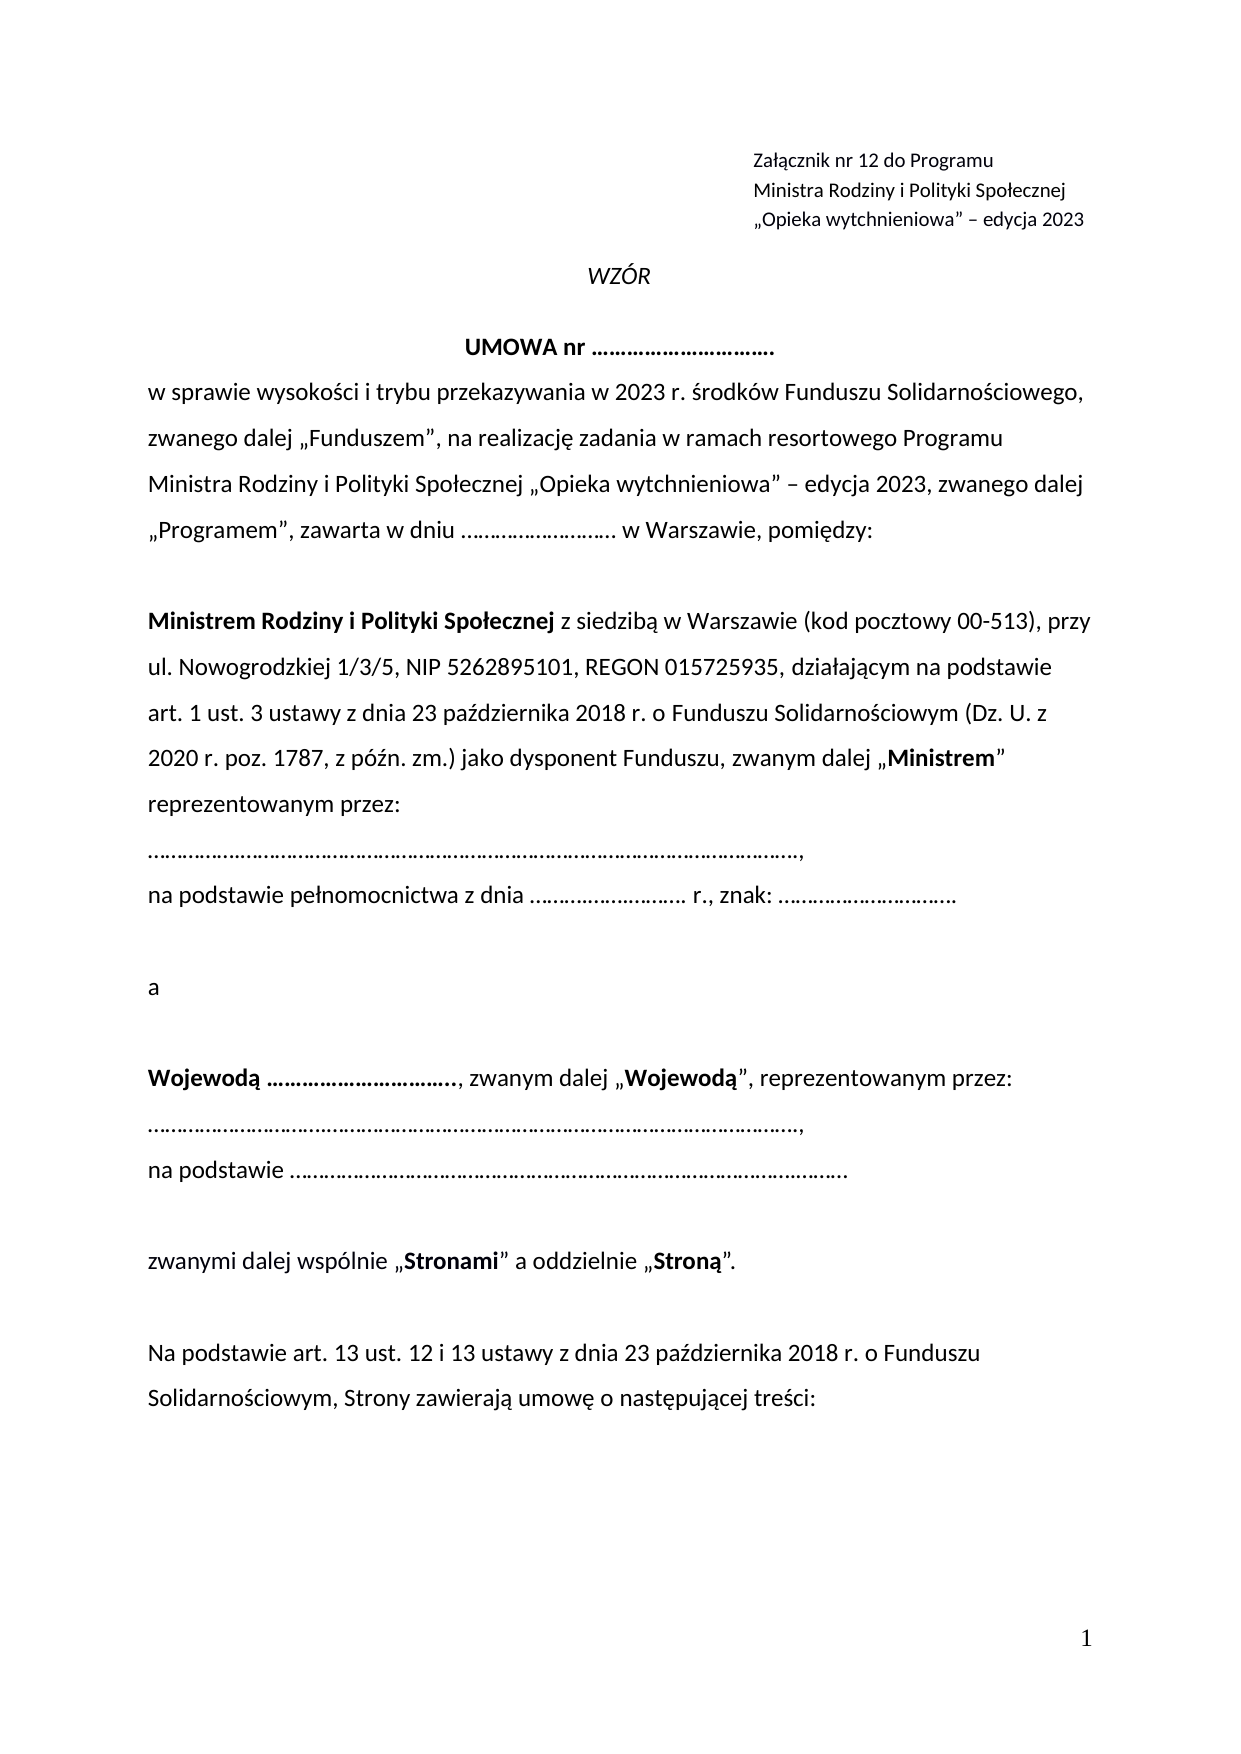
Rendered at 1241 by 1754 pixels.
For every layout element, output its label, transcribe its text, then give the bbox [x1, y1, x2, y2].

text „Opieka wytchnieniowa” – edycja 2023 [753, 206, 1093, 231]
text Wojewodą ………………………….., zwanym dalej „Wojewodą”, reprezentowanym przez: [148, 1062, 1093, 1093]
subtitle UMOWA nr …………………………. [148, 331, 1093, 361]
text zwanymi dalej wspólnie „Stronami” a oddzielnie „Stroną”. [148, 1245, 1093, 1276]
title a [148, 971, 1093, 1002]
text Na podstawie art. 13 ust. 12 i 13 ustawy z dnia 23 października 2018 r. o Funduszu Solidarnościowym, Strony zawierają umowę o następującej treści: [148, 1337, 1093, 1413]
text w sprawie wysokości i trybu przekazywania w 2023 r. środków Funduszu Solidarnościowego, zwanego dalej „Funduszem”, na realizację zadania w ramach resortowego Programu Ministra Rodziny i Polityki Społecznej „Opieka wytchnieniowa” – edycja 2023, zwanego dalej „Programem”, zawarta w dniu ……………………… w Warszawie, pomiędzy: [148, 377, 1093, 544]
subtitle WZÓR [148, 260, 1093, 291]
text Ministra Rodziny i Polityki Społecznej [753, 177, 1093, 202]
text Załącznik nr 12 do Programu [753, 148, 1093, 173]
text …………….……………………………………………………………………………………., [148, 834, 1093, 864]
text na podstawie pełnomocnictwa z dnia ……….…….………. r., znak: …………………………. [148, 879, 1093, 910]
text ………………………….………………………………………………………………………., [148, 1108, 1093, 1139]
text Ministrem Rodziny i Polityki Społecznej z siedzibą w Warszawie (kod pocztowy 00-513), przy ul. Nowogrodzkiej 1/3/5, NIP 5262895101, REGON 015725935, działającym na podstawie art. 1 ust. 3 ustawy z dnia 23 października 2018 r. o Funduszu Solidarnościowym (Dz. U. z 2020 r. poz. 1787, z późn. zm.) jako dysponent Funduszu, zwanym dalej „Ministrem” reprezentowanym przez: [148, 605, 1093, 819]
text na podstawie …………………………………………………………………………….……… [148, 1154, 1093, 1184]
